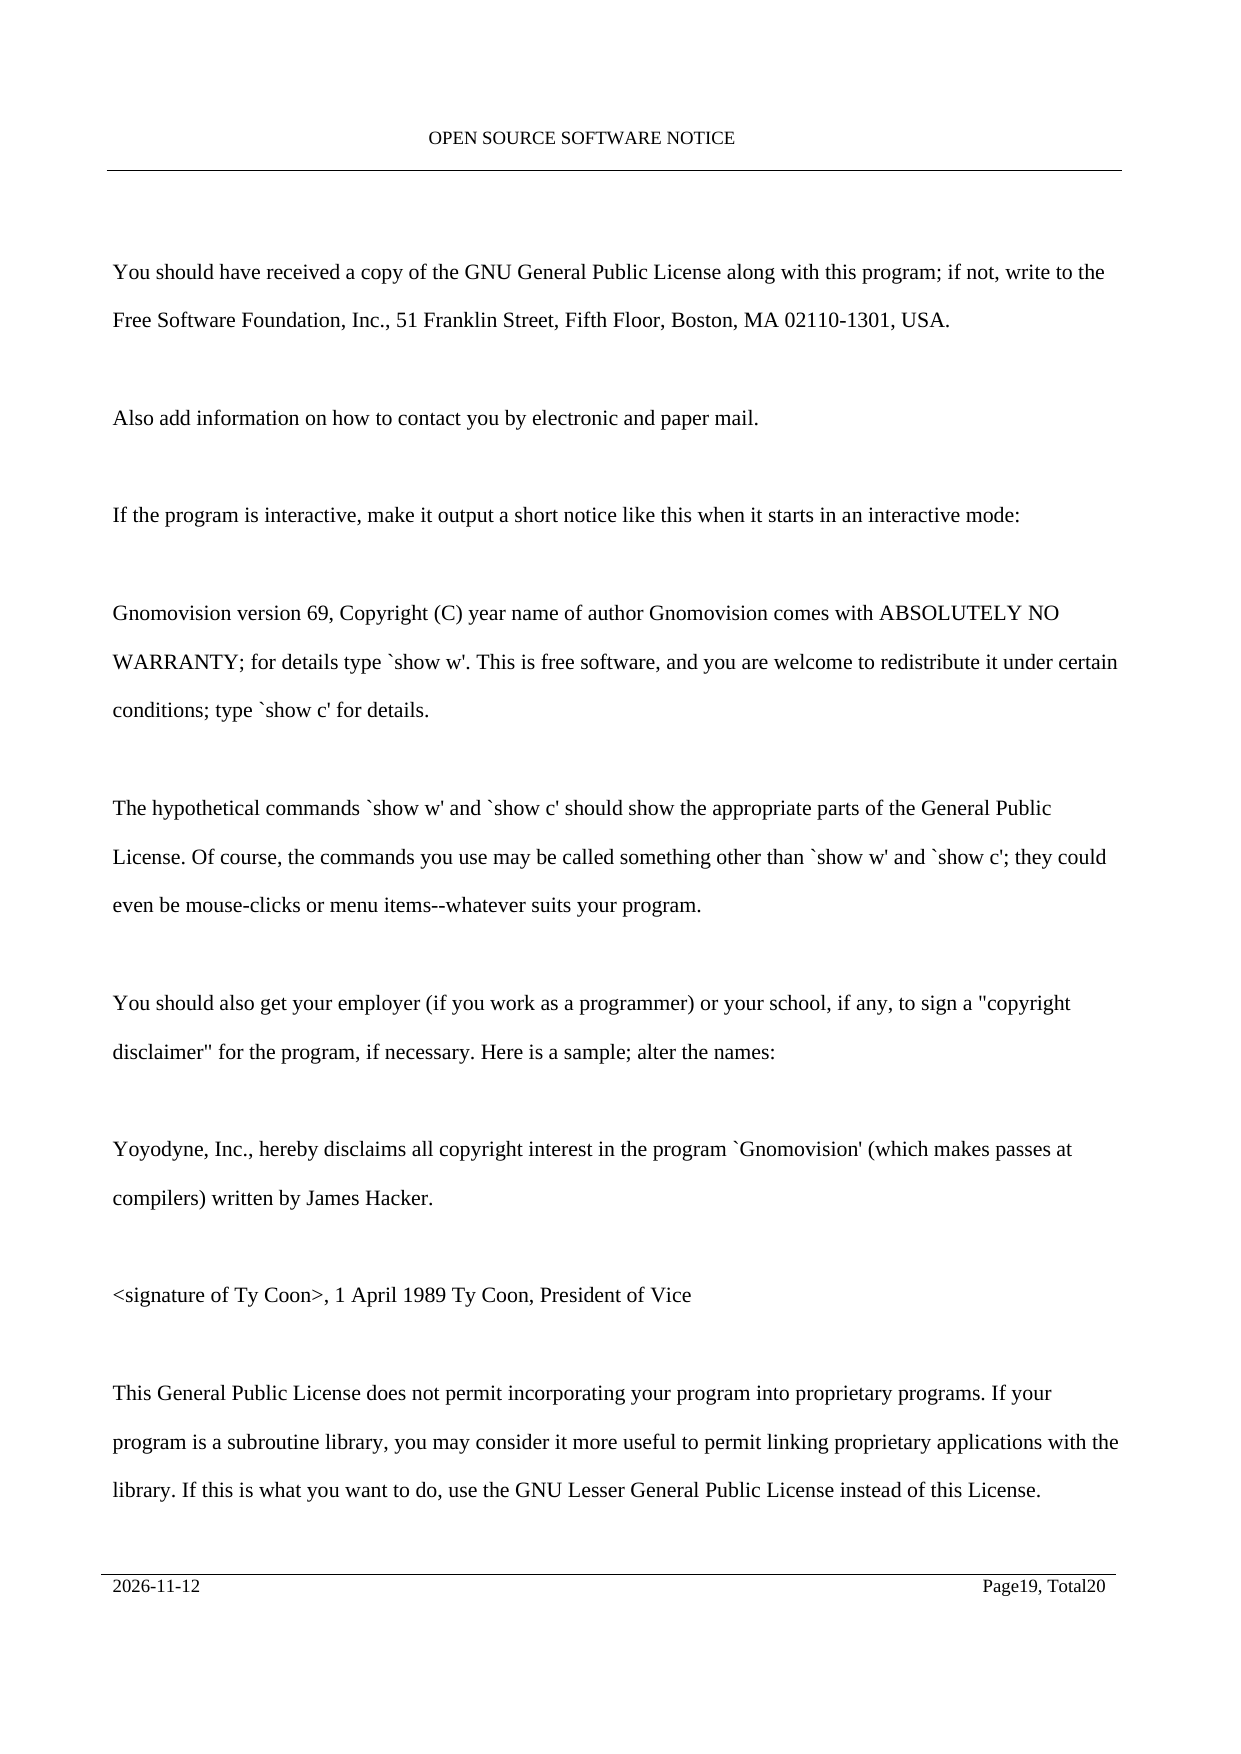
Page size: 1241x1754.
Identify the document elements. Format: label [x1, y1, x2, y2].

text [112, 206, 1128, 1506]
